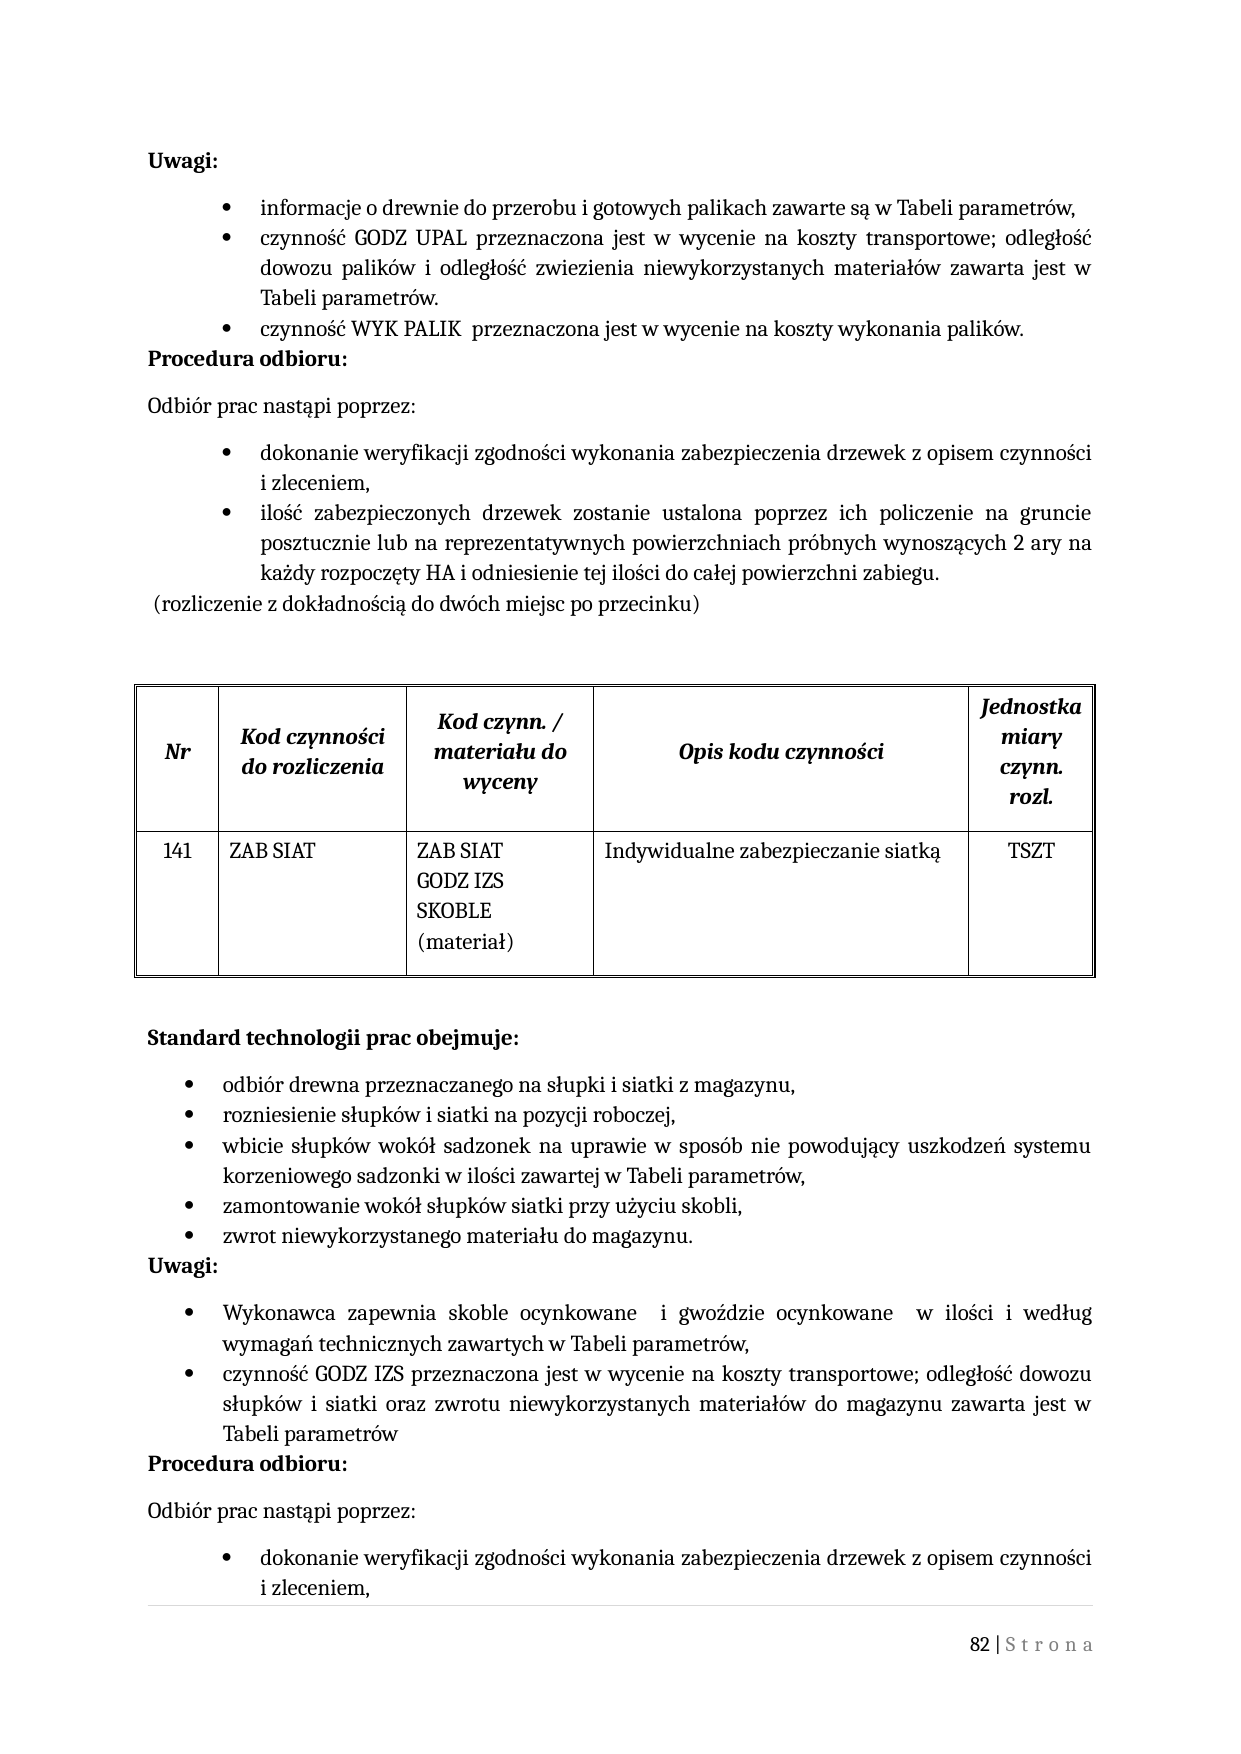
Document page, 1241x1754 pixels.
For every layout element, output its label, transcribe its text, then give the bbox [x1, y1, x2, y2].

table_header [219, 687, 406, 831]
list informacje o drewnie do przerobu i gotowych palikach zawarte są w Tabeli parametrów, [223, 194, 1093, 221]
list czynność GODZ IZS przeznaczona jest w wycenie na koszty transportowe; odległość dowozu słupków i siatki oraz zwrotu niewykorzystanych materiałów do magazynu zawarta jest w Tabeli parametrów [185, 1361, 1093, 1447]
text Odbiór prac nastąpi poprzez: [148, 1498, 1093, 1524]
list dokonanie weryfikacji zgodności wykonania zabezpieczenia drzewek z opisem czynności i zleceniem, [223, 1545, 1093, 1601]
text (rozliczenie z dokładnością do dwóch miejsc po przecinku) [148, 590, 1093, 617]
list wbicie słupków wokół sadzonek na uprawie w sposób nie powodujący uszkodzeń systemu korzeniowego sadzonki w ilości zawartej w Tabeli parametrów, [185, 1132, 1093, 1189]
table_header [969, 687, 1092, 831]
list rozniesienie słupków i siatki na pozycji roboczej, [185, 1102, 1093, 1128]
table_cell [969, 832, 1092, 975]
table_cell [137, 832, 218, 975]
list czynność WYK PALIK przeznaczona jest w wycenie na koszty wykonania palików. [223, 315, 1093, 342]
list zamontowanie wokół słupków siatki przy użyciu skobli, [185, 1193, 1093, 1219]
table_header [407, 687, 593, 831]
text Odbiór prac nastąpi poprzez: [148, 392, 1093, 419]
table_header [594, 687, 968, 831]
text Uwagi: [148, 148, 1093, 174]
list odbiór drewna przeznaczanego na słupki i siatki z magazynu, [185, 1072, 1093, 1098]
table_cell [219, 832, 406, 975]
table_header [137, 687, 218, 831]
text Uwagi: [148, 1253, 1093, 1279]
list zwrot niewykorzystanego materiału do magazynu. [185, 1223, 1093, 1249]
list ilość zabezpieczonych drzewek zostanie ustalona poprzez ich policzenie na gruncie posztucznie lub na reprezentatywnych powierzchniach próbnych wynoszących 2 ary na każdy rozpoczęty HA i odniesienie tej ilości do całej powierzchni zabiegu. [223, 500, 1093, 586]
list czynność GODZ UPAL przeznaczona jest w wycenie na koszty transportowe; odległość dowozu palików i odległość zwiezienia niewykorzystanych materiałów zawarta jest w Tabeli parametrów. [223, 225, 1093, 311]
text Procedura odbioru: [148, 1451, 1093, 1477]
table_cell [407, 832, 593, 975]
text Standard technologii prac obejmuje: [148, 1025, 1093, 1051]
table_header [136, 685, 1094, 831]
text Procedura odbioru: [148, 346, 1093, 372]
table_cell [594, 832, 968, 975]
list dokonanie weryfikacji zgodności wykonania zabezpieczenia drzewek z opisem czynności i zleceniem, [223, 439, 1093, 496]
list Wykonawca zapewnia skoble ocynkowane i gwoździe ocynkowane w ilości i według wymagań technicznych zawartych w Tabeli parametrów, [185, 1300, 1093, 1357]
